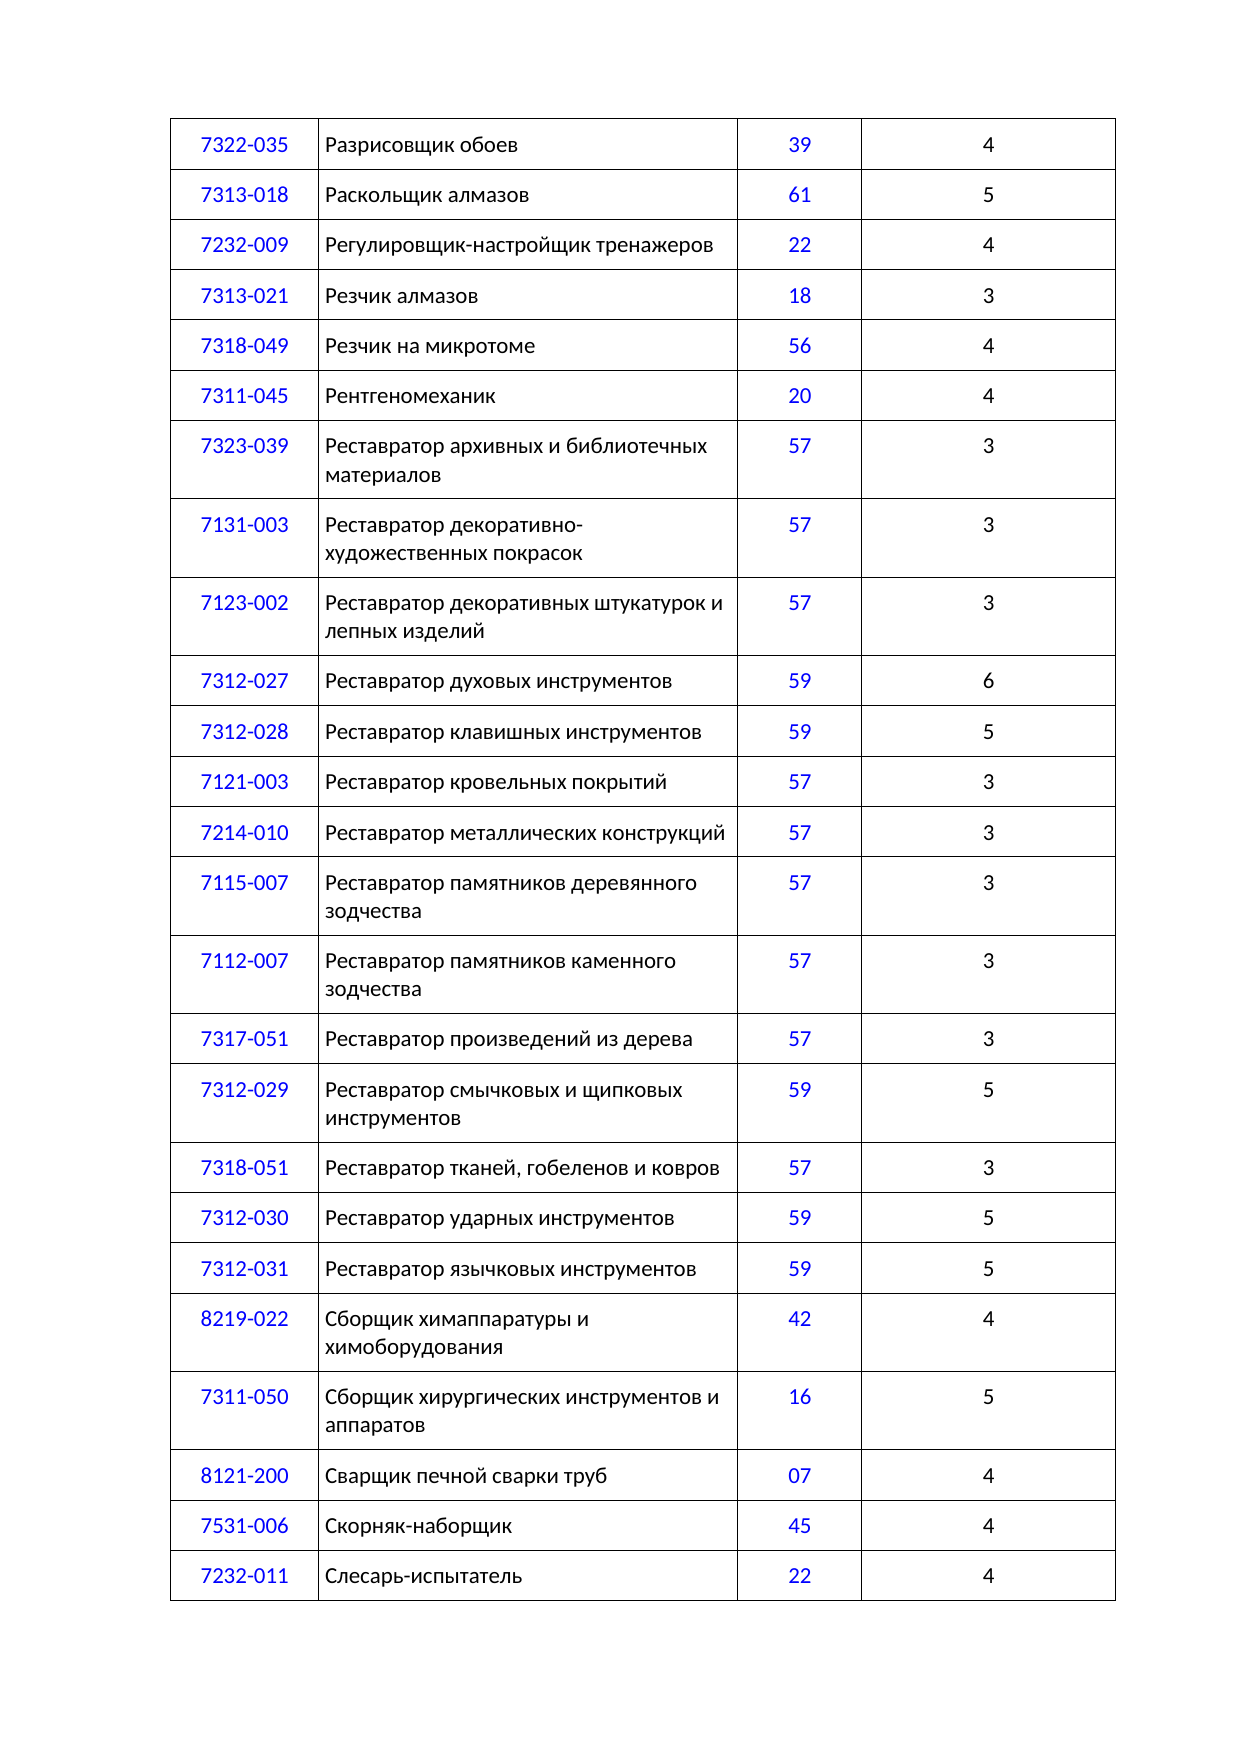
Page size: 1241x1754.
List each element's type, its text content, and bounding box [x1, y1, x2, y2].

table_cell 57 [738, 421, 861, 498]
table_cell 3 [862, 421, 1115, 498]
table_cell 57 [738, 936, 861, 1013]
table_cell 7121-003 [171, 757, 318, 806]
table_cell Реставратор клавишных инструментов [319, 706, 737, 756]
table_cell 4 [862, 1551, 1115, 1600]
table_cell Реставратор памятников деревянного зодчества [319, 857, 737, 934]
table_cell 4 [862, 220, 1115, 269]
table_cell Сборщик химаппаратуры и химоборудования [319, 1294, 737, 1371]
table_cell 45 [738, 1501, 861, 1550]
table_cell 6 [862, 656, 1115, 705]
table_cell Реставратор декоративно-художественных покрасок [319, 499, 737, 577]
table_cell 3 [862, 936, 1115, 1013]
table_cell Реставратор язычковых инструментов [319, 1243, 737, 1292]
table_cell 5 [862, 1243, 1115, 1292]
table_cell 7312-030 [171, 1193, 318, 1242]
table_cell 7318-051 [171, 1143, 318, 1192]
table_cell 4 [862, 371, 1115, 420]
table_cell 7323-039 [171, 421, 318, 498]
table_cell 4 [862, 1294, 1115, 1371]
table_cell 7312-031 [171, 1243, 318, 1292]
table_cell 7232-011 [171, 1551, 318, 1600]
table_cell 8121-200 [171, 1450, 318, 1499]
table_cell 57 [738, 857, 861, 934]
table_cell 5 [862, 1372, 1115, 1449]
table_cell Резчик на микротоме [319, 320, 737, 370]
table_cell 7232-009 [171, 220, 318, 269]
table_cell 39 [738, 119, 861, 168]
table_cell 4 [862, 1501, 1115, 1550]
table_cell 7312-027 [171, 656, 318, 705]
table_cell 57 [738, 1143, 861, 1192]
table_cell 7313-018 [171, 170, 318, 219]
table_cell 7112-007 [171, 936, 318, 1013]
table_cell Сборщик хирургических инструментов и аппаратов [319, 1372, 737, 1449]
table_cell Реставратор памятников каменного зодчества [319, 936, 737, 1013]
table_cell 59 [738, 1243, 861, 1292]
table_cell 59 [738, 706, 861, 756]
table_cell 3 [862, 1143, 1115, 1192]
table_cell 5 [862, 1193, 1115, 1242]
table_cell Разрисовщик обоев [319, 119, 737, 168]
table_cell 4 [862, 119, 1115, 168]
table_cell 5 [862, 706, 1115, 756]
table_cell 3 [862, 499, 1115, 577]
table_cell 3 [862, 578, 1115, 655]
table_cell Реставратор архивных и библиотечных материалов [319, 421, 737, 498]
table_cell 7318-049 [171, 320, 318, 370]
table_cell 20 [738, 371, 861, 420]
table_cell 7313-021 [171, 270, 318, 319]
table_cell 7214-010 [171, 807, 318, 856]
table_cell Слесарь-испытатель [319, 1551, 737, 1600]
table_cell 8219-022 [171, 1294, 318, 1371]
table_cell Раскольщик алмазов [319, 170, 737, 219]
table_cell 56 [738, 320, 861, 370]
table_cell 7317-051 [171, 1014, 318, 1063]
table_cell 57 [738, 757, 861, 806]
table_cell 59 [738, 1193, 861, 1242]
table_cell 7115-007 [171, 857, 318, 934]
table_cell 3 [862, 807, 1115, 856]
table_cell 57 [738, 807, 861, 856]
table_cell 3 [862, 270, 1115, 319]
table_cell Реставратор декоративных штукатурок и лепных изделий [319, 578, 737, 655]
table_cell Реставратор духовых инструментов [319, 656, 737, 705]
table_cell 57 [738, 499, 861, 577]
table_cell 57 [738, 578, 861, 655]
table_cell 7312-028 [171, 706, 318, 756]
table_cell Реставратор ударных инструментов [319, 1193, 737, 1242]
table_cell 18 [738, 270, 861, 319]
table_cell Рентгеномеханик [319, 371, 737, 420]
table_cell 7131-003 [171, 499, 318, 577]
table_cell 7311-050 [171, 1372, 318, 1449]
table_cell 16 [738, 1372, 861, 1449]
table_cell 42 [738, 1294, 861, 1371]
table_cell Скорняк-наборщик [319, 1501, 737, 1550]
table_cell Реставратор металлических конструкций [319, 807, 737, 856]
table_cell 7312-029 [171, 1064, 318, 1142]
table_cell 5 [862, 170, 1115, 219]
table_cell 3 [862, 857, 1115, 934]
table_cell Резчик алмазов [319, 270, 737, 319]
table_cell 3 [862, 757, 1115, 806]
table_cell 4 [862, 320, 1115, 370]
table_cell 7322-035 [171, 119, 318, 168]
table_cell Реставратор произведений из дерева [319, 1014, 737, 1063]
table_cell 5 [862, 1064, 1115, 1142]
table_cell 7123-002 [171, 578, 318, 655]
table_cell 7311-045 [171, 371, 318, 420]
table_cell 59 [738, 1064, 861, 1142]
table_cell 4 [862, 1450, 1115, 1499]
table_cell 7531-006 [171, 1501, 318, 1550]
table_cell Реставратор тканей, гобеленов и ковров [319, 1143, 737, 1192]
table_cell 22 [738, 220, 861, 269]
table_cell 3 [862, 1014, 1115, 1063]
table_cell 57 [738, 1014, 861, 1063]
table_cell Сварщик печной сварки труб [319, 1450, 737, 1499]
table_cell Реставратор кровельных покрытий [319, 757, 737, 806]
table_cell Регулировщик-настройщик тренажеров [319, 220, 737, 269]
table_cell 59 [738, 656, 861, 705]
table_cell 61 [738, 170, 861, 219]
table_cell 22 [738, 1551, 861, 1600]
table_cell 07 [738, 1450, 861, 1499]
table_cell Реставратор смычковых и щипковых инструментов [319, 1064, 737, 1142]
